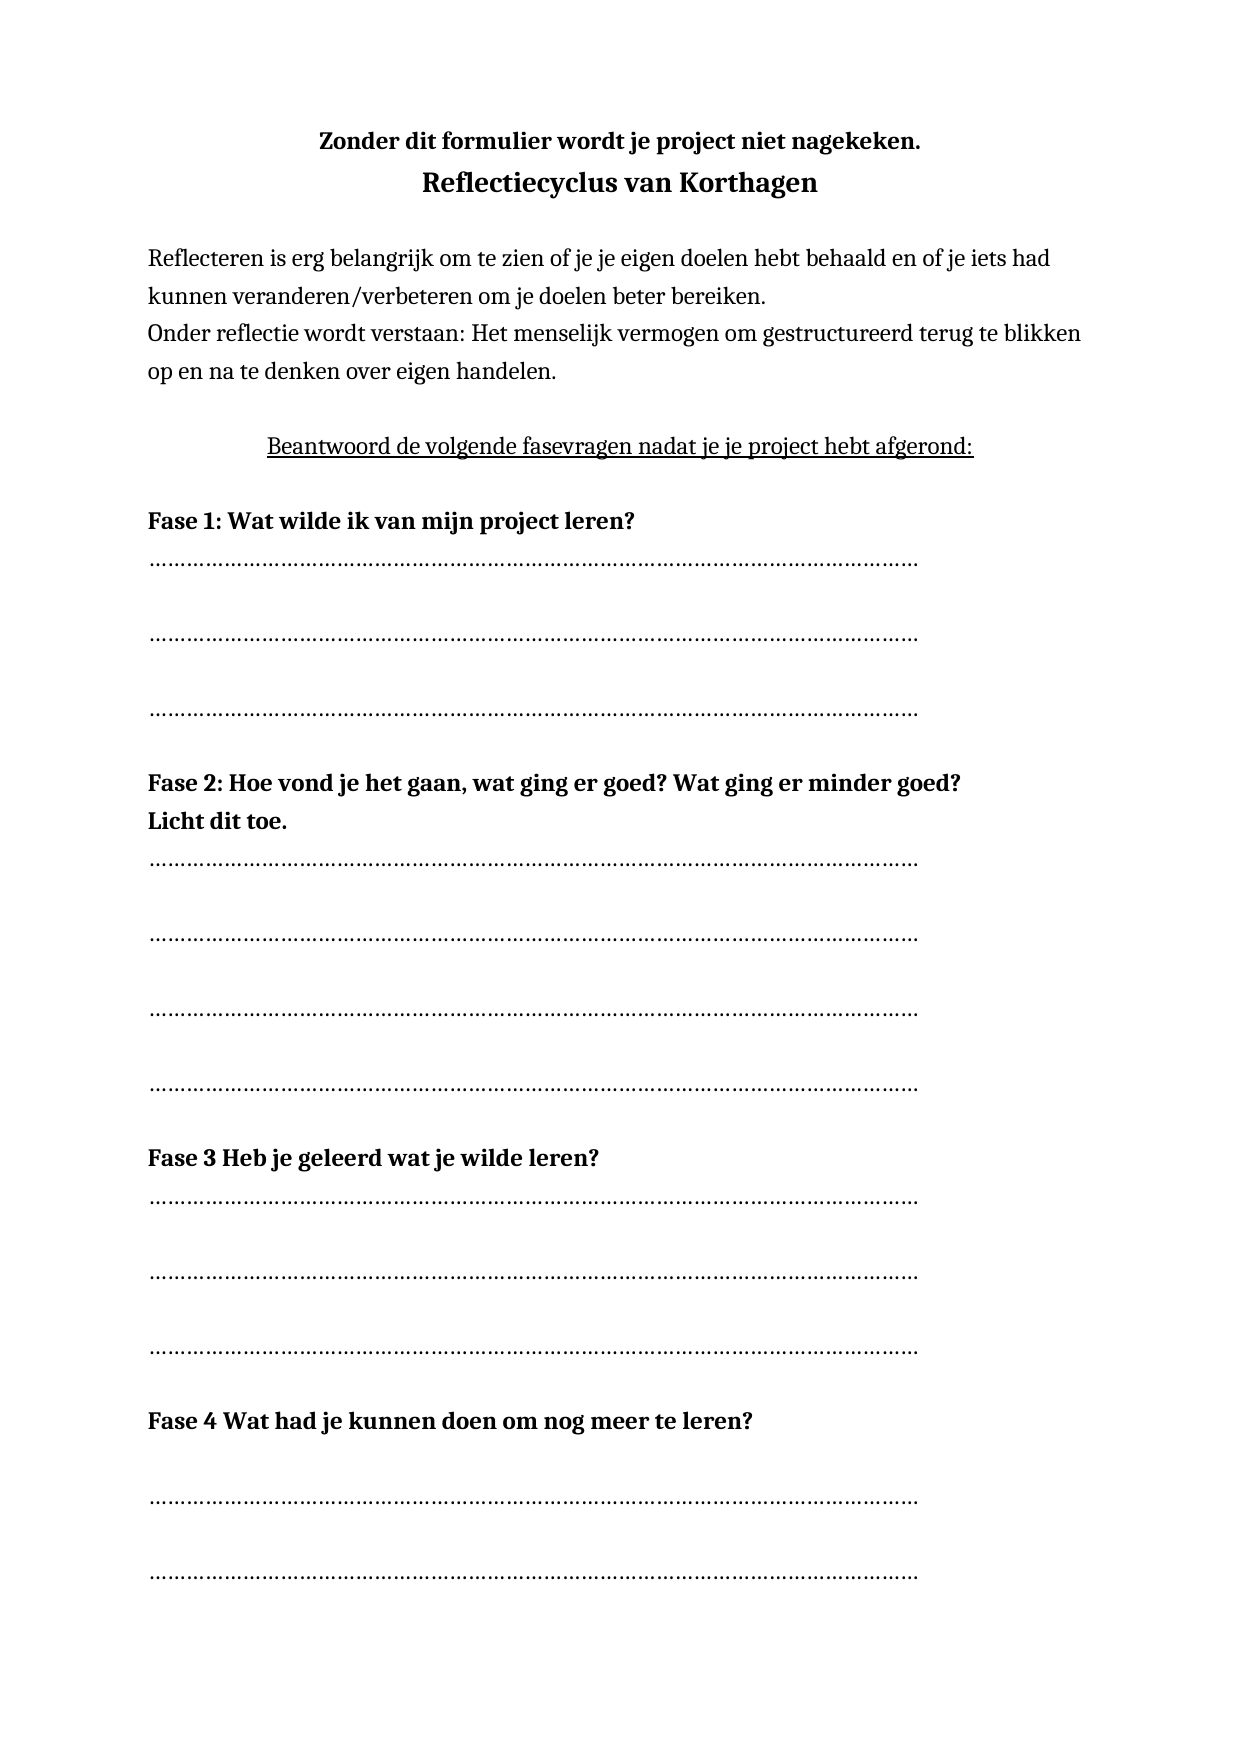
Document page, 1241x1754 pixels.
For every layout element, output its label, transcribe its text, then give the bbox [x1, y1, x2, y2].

text Reflectiecyclus van Korthagen [148, 165, 1092, 202]
text …………………………………………………………………………………………………………… [148, 840, 1092, 877]
text Onder reflectie wordt verstaan: Het menselijk vermogen om gestructureerd terug te blikken op en na te denken over eigen handelen. [148, 315, 1092, 390]
text …………………………………………………………………………………………………………… [148, 1252, 1092, 1290]
text …………………………………………………………………………………………………………… [148, 1477, 1092, 1515]
text Zonder dit formulier wordt je project niet nagekeken. [148, 123, 1092, 160]
text Reflecteren is erg belangrijk om te zien of je je eigen doelen hebt behaald en of je iets had kunnen veranderen/verbeteren om je doelen beter bereiken. [148, 240, 1092, 315]
text …………………………………………………………………………………………………………… [148, 615, 1092, 652]
text Fase 2: Hoe vond je het gaan, wat ging er goed? Wat ging er minder goed? [148, 765, 1092, 802]
text Beantwoord de volgende fasevragen nadat je je project hebt afgerond: [148, 427, 1092, 465]
text …………………………………………………………………………………………………………… [148, 990, 1092, 1027]
text Fase 3 Heb je geleerd wat je wilde leren? [148, 1140, 1092, 1177]
text …………………………………………………………………………………………………………… [148, 540, 1092, 577]
text Licht dit toe. [148, 802, 1092, 840]
text …………………………………………………………………………………………………………… [148, 1327, 1092, 1365]
text Fase 1: Wat wilde ik van mijn project leren? [148, 502, 1092, 540]
text …………………………………………………………………………………………………………… [148, 1065, 1092, 1102]
text Fase 4 Wat had je kunnen doen om nog meer te leren? [148, 1402, 1092, 1440]
text …………………………………………………………………………………………………………… [148, 690, 1092, 727]
text …………………………………………………………………………………………………………… [148, 1177, 1092, 1215]
text …………………………………………………………………………………………………………… [148, 915, 1092, 952]
text …………………………………………………………………………………………………………… [148, 1552, 1092, 1590]
